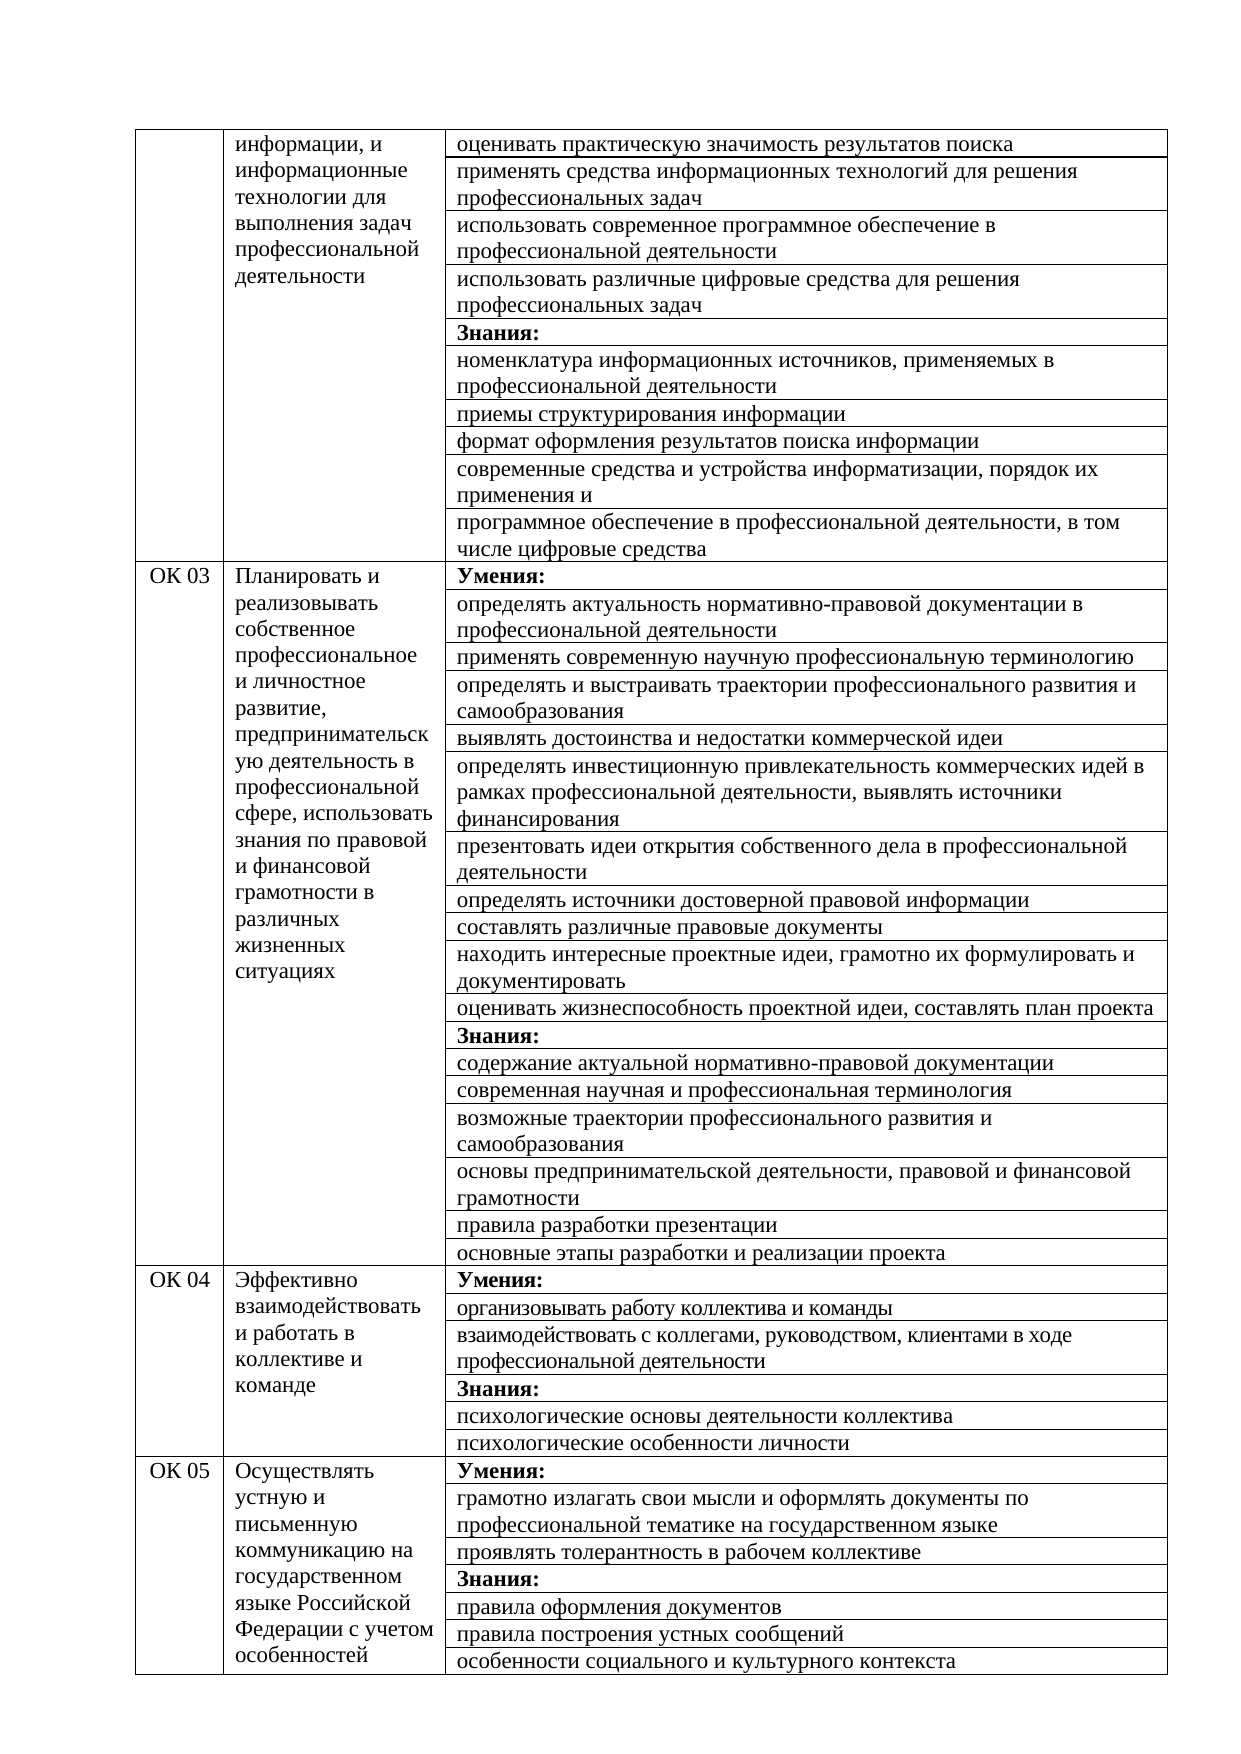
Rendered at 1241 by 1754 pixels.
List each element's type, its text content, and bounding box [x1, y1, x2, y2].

table_cell ОК 03 [136, 562, 223, 1265]
table_cell организовывать работу коллектива и команды [446, 1294, 1167, 1320]
table_cell Знания: [446, 1375, 1167, 1401]
table_cell Знания: [446, 319, 1167, 345]
table_cell Планировать и реализовывать собственное профессиональное и личностное развитие, предпринимательскую деятельность в профессиональной сфере, использовать знания по правовой и финансовой грамотности в различных жизненных ситуациях [224, 562, 445, 1265]
table_cell правила разработки презентации [446, 1211, 1167, 1238]
table_cell современная научная и профессиональная терминология [446, 1076, 1167, 1103]
table_cell содержание актуальной нормативно-правовой документации [446, 1049, 1167, 1075]
table_cell Умения: [446, 562, 1167, 588]
table_cell презентовать идеи открытия собственного дела в профессиональной деятельности [446, 832, 1167, 885]
table_cell правила построения устных сообщений [446, 1620, 1167, 1647]
table_cell ОК 04 [136, 1266, 223, 1456]
table_cell возможные траектории профессионального развития и самообразования [446, 1104, 1167, 1157]
table_cell определять инвестиционную привлекательность коммерческих идей в рамках профессиональной деятельности, выявлять источники финансирования [446, 752, 1167, 831]
table_cell формат оформления результатов поиска информации [446, 427, 1167, 454]
table_cell Осуществлять устную и письменную коммуникацию на государственном языке Российской Федерации с учетом особенностей социального и культурного контекста [224, 1457, 445, 1674]
table_cell применять средства информационных технологий для решения профессиональных задач [446, 158, 1167, 210]
table_cell программное обеспечение в профессиональной деятельности, в том числе цифровые средства [446, 509, 1167, 561]
table_cell основные этапы разработки и реализации проекта [446, 1239, 1167, 1265]
table_cell оценивать жизнеспособность проектной идеи, составлять план проекта [446, 994, 1167, 1021]
table_cell приемы структурирования информации [446, 400, 1167, 426]
table_cell основы предпринимательской деятельности, правовой и финансовой грамотности [446, 1158, 1167, 1210]
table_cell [446, 1648, 1167, 1674]
table_cell Эффективно взаимодействовать и работать в коллективе и команде [224, 1266, 445, 1456]
table_cell номенклатура информационных источников, применяемых в профессиональной деятельности [446, 346, 1167, 399]
table_cell Знания: [446, 1022, 1167, 1048]
table_cell выявлять достоинства и недостатки коммерческой идеи [446, 725, 1167, 751]
table_cell психологические основы деятельности коллектива [446, 1402, 1167, 1428]
table_cell грамотно излагать свои мысли и оформлять документы по профессиональной тематике на государственном языке [446, 1484, 1167, 1537]
table_cell определять актуальность нормативно-правовой документации в профессиональной деятельности [446, 590, 1167, 642]
table_cell ОК 05 [136, 1457, 223, 1674]
table_cell Умения: [446, 1457, 1167, 1483]
table_cell использовать современное программное обеспечение в профессиональной деятельности [446, 211, 1167, 264]
table_cell использовать различные цифровые средства для решения профессиональных задач [446, 265, 1167, 318]
table_cell Умения: [446, 1266, 1167, 1292]
table_cell Знания: [446, 1565, 1167, 1592]
table_cell взаимодействовать с коллегами, руководством, клиентами в ходе профессиональной деятельности [446, 1321, 1167, 1374]
table_cell определять источники достоверной правовой информации [446, 886, 1167, 912]
table_cell правила оформления документов [446, 1593, 1167, 1619]
table_cell современные средства и устройства информатизации, порядок их применения и [446, 455, 1167, 507]
table_cell психологические особенности личности [446, 1430, 1167, 1456]
table_cell оценивать практическую значимость результатов поиска [446, 130, 1167, 156]
table_cell составлять различные правовые документы [446, 913, 1167, 939]
table_cell применять современную научную профессиональную терминологию [446, 643, 1167, 670]
table_cell находить интересные проектные идеи, грамотно их формулировать и документировать [446, 941, 1167, 993]
table_cell проявлять толерантность в рабочем коллективе [446, 1538, 1167, 1564]
table_cell определять и выстраивать траектории профессионального развития и самообразования [446, 671, 1167, 723]
